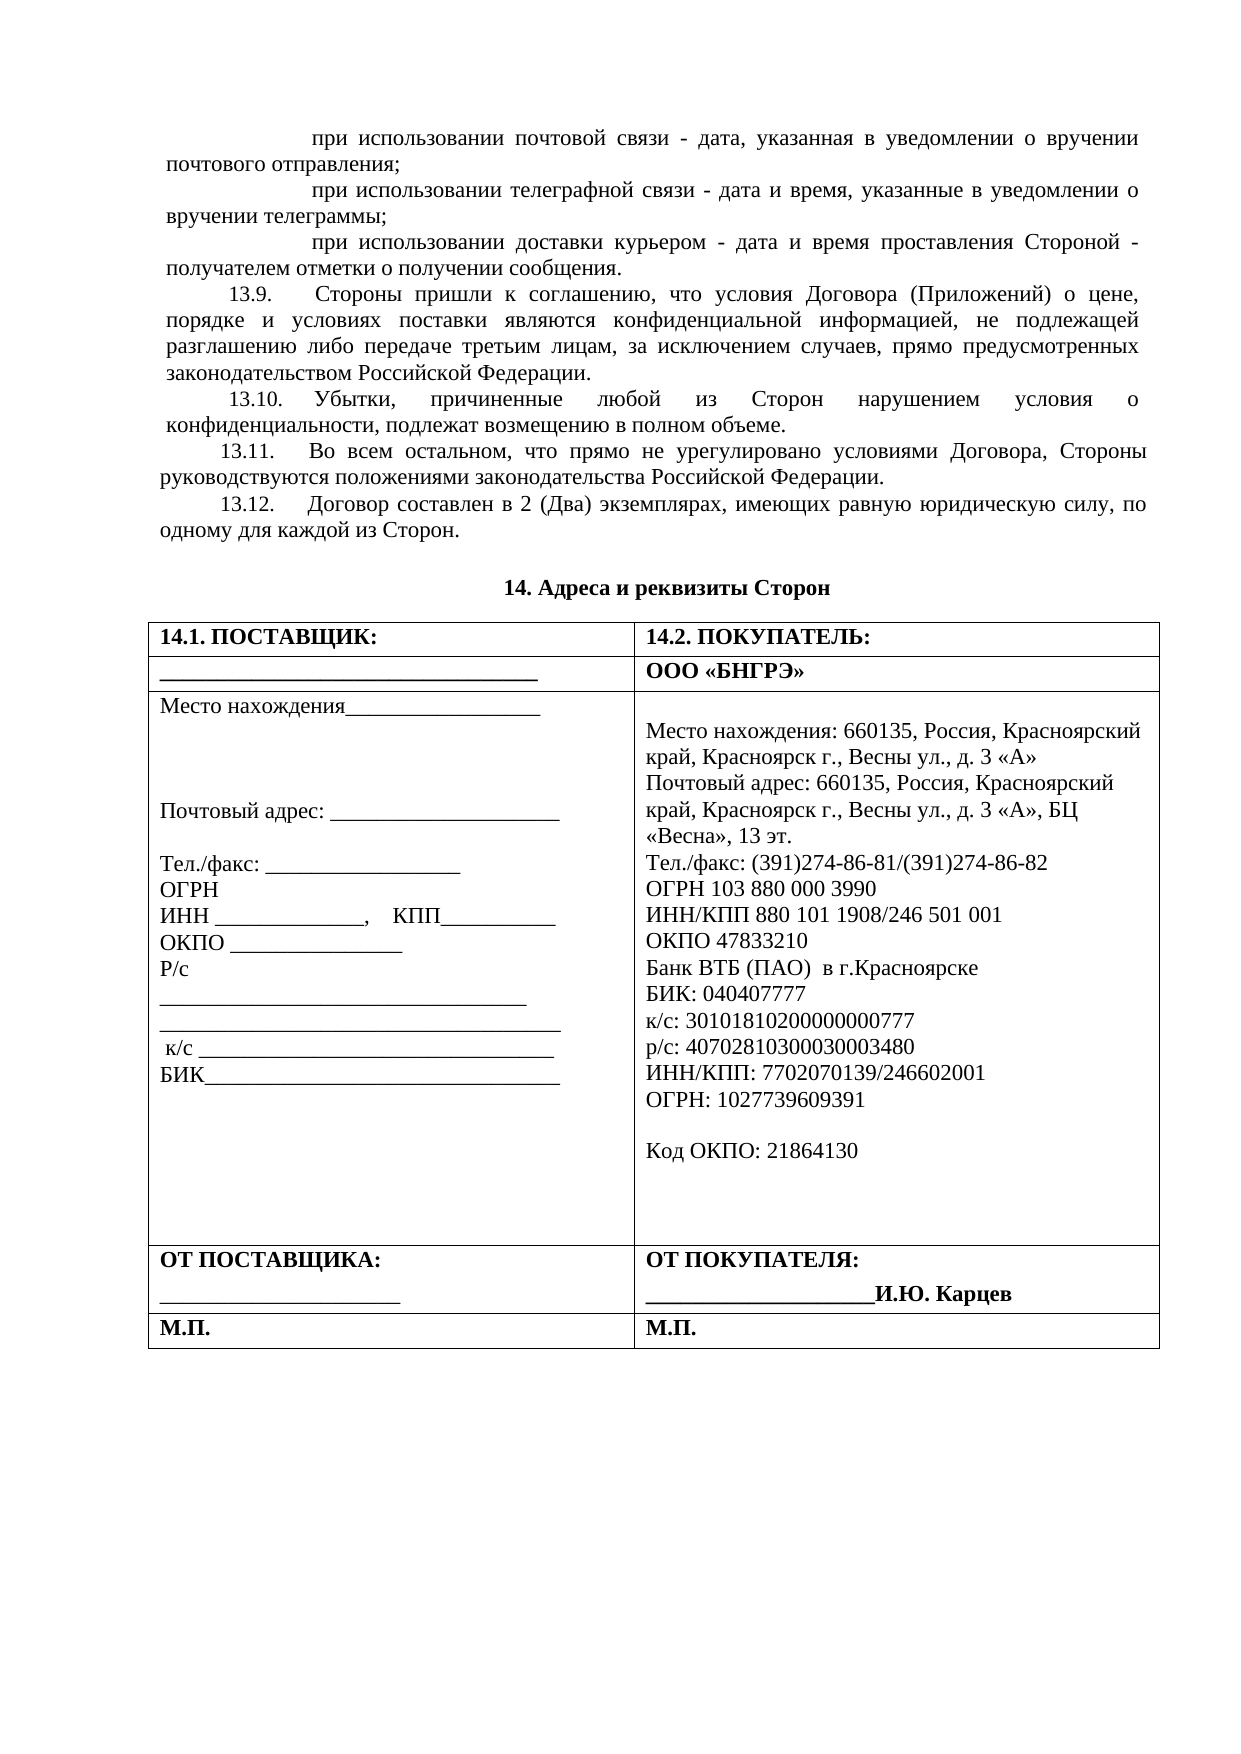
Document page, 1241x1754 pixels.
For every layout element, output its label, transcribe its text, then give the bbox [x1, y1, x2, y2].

table_cell ОТ ПОСТАВЩИКА: _____________________ [149, 1246, 634, 1313]
text при использовании телеграфной связи - дата и время, указанные в уведомлении о вручении телеграммы; [166, 177, 1140, 229]
table_cell Место нахождения: 660135, Россия, Красноярский край, Красноярск г., Весны ул., д. 3 «А» Почтовый адрес: 660135, Россия, Красноярский край, Красноярск г., Весны ул., д. 3 «А», БЦ «Весна», 13 эт. Тел./факс: (391)274-86-81/(391)274-86-82 ОГРН 103 880 000 3990 ИНН/КПП 880 101 1908/246 501 001 ОКПО 47833210 Банк ВТБ (ПАО) в г.Красноярске БИК: 040407777 к/с: 30101810200000000777 р/с: 40702810300030003480 ИНН/КПП: 7702070139/246602001 ОГРН: 1027739609391 Код ОКПО: 21864130 [635, 692, 1159, 1245]
table_cell ОТ ПОКУПАТЕЛЯ: ____________________И.Ю. Карцев [635, 1246, 1159, 1313]
table_cell М.П. [149, 1314, 634, 1348]
table_header 14.1. ПОСТАВЩИК: [149, 623, 634, 656]
list Договор составлен в 2 (Два) экземплярах, имеющих равную юридическую силу, по одному для каждой из Сторон. [159, 490, 1148, 543]
list Стороны пришли к соглашению, что условия Договора (Приложений) о цене, порядке и условиях поставки являются конфиденциальной информацией, не подлежащей разглашению либо передаче третьим лицам, за исключением случаев, прямо предусмотренных законодательством Российской Федерации. [166, 281, 1140, 385]
text при использовании почтовой связи - дата, указанная в уведомлении о вручении почтового отправления; [166, 125, 1140, 177]
list Во всем остальном, что прямо не урегулировано условиями Договора, Стороны руководствуются положениями законодательства Российской Федерации. [159, 437, 1148, 490]
text 14. Адреса и реквизиты Сторон [503, 578, 1148, 600]
table_cell _________________________________ [149, 657, 634, 691]
list Убытки, причиненные любой из Сторон нарушением условия о конфиденциальности, подлежат возмещению в полном объеме. [166, 385, 1140, 437]
table_cell М.П. [635, 1314, 1159, 1348]
text при использовании доставки курьером - дата и время проставления Стороной - получателем отметки о получении сообщения. [166, 229, 1140, 281]
table_cell ООО «БНГРЭ» [635, 657, 1159, 691]
table_header 14.2. ПОКУПАТЕЛЬ: [635, 623, 1159, 656]
table_cell Место нахождения_________________ Почтовый адрес: ____________________ Тел./факс: _________________ ОГРН ИНН _____________, КПП__________ ОКПО _______________ Р/с ________________________________ ___________________________________ к/с _______________________________ БИК_______________________________ [149, 692, 634, 1245]
